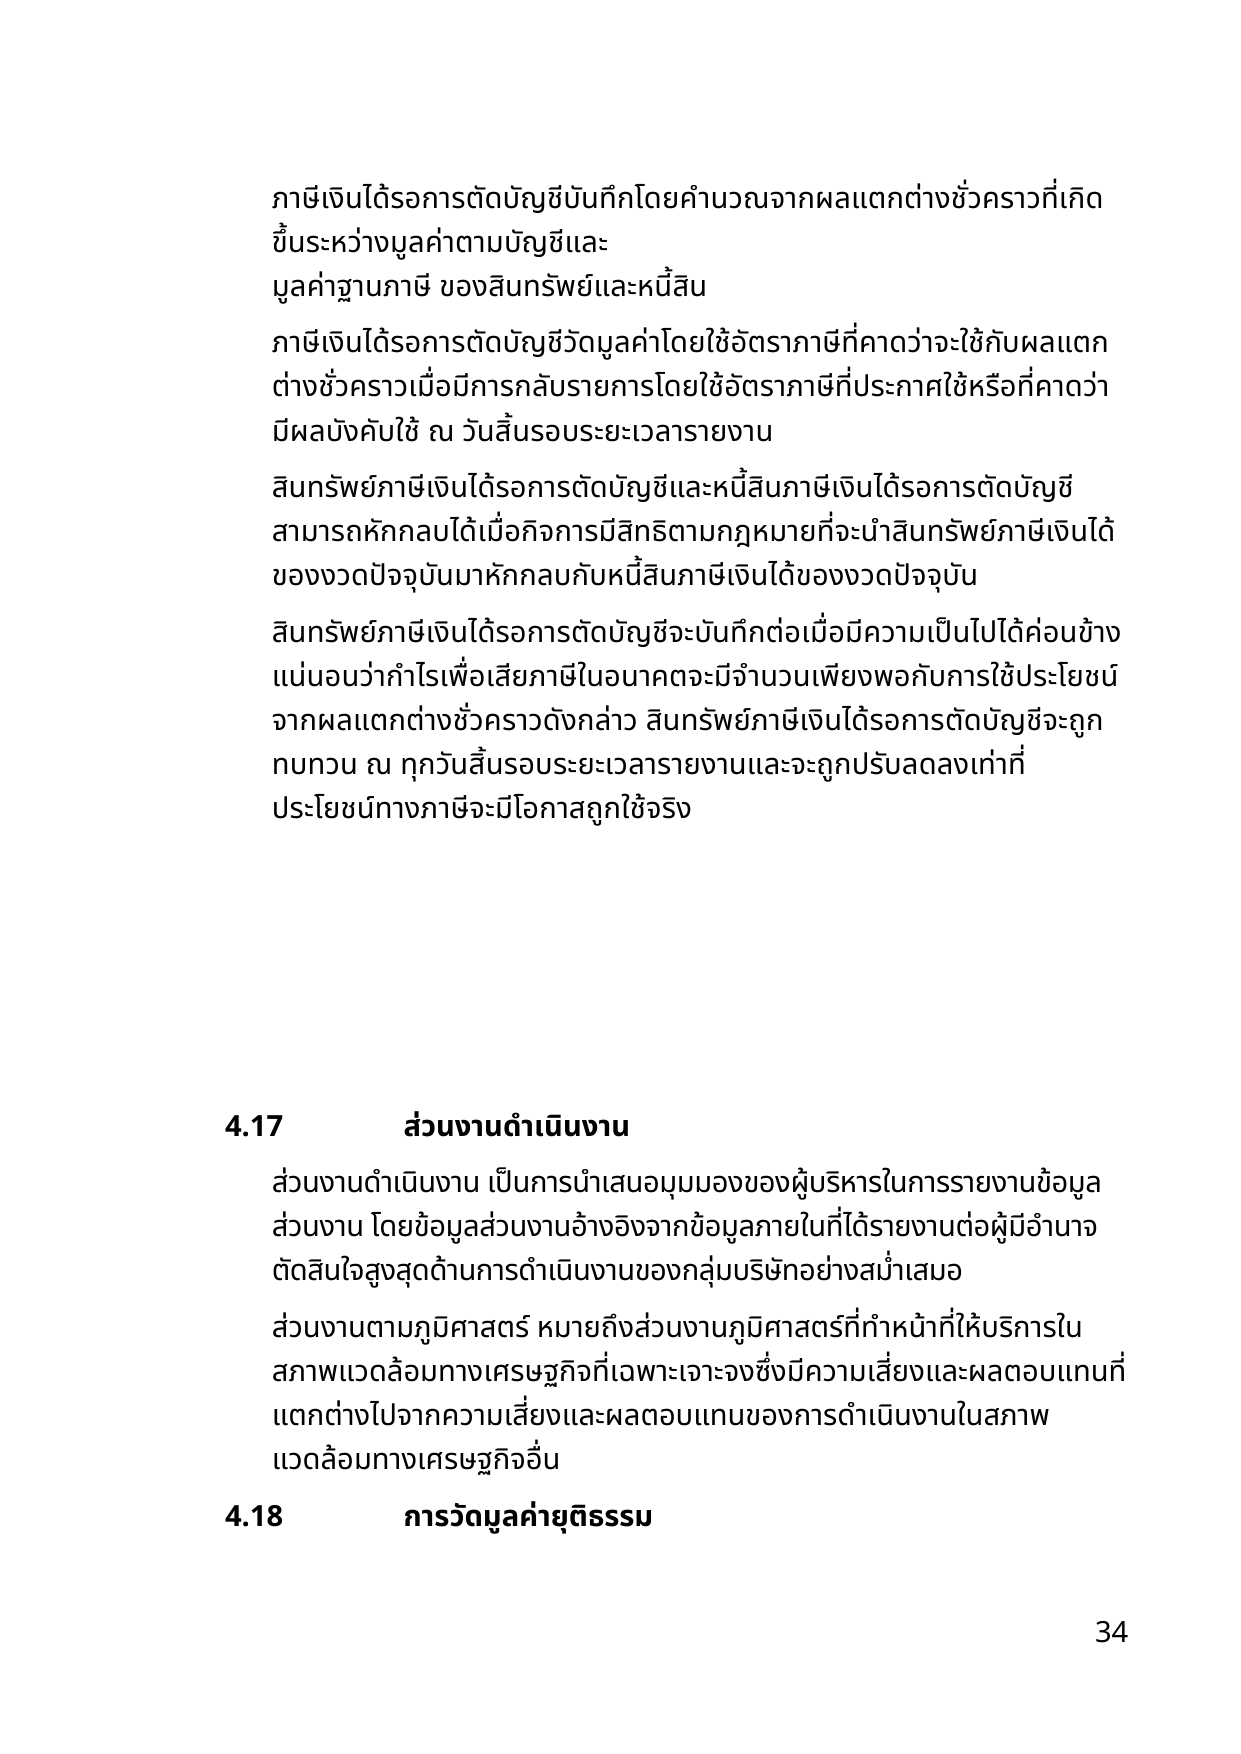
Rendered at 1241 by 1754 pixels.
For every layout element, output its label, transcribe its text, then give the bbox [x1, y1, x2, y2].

list ส่วนงานดำเนินงาน [225, 1105, 1128, 1149]
text สินทรัพย์ภาษีเงินได้รอการตัดบัญชีและหนี้สินภาษีเงินได้รอการตัดบัญชีสามารถหักกลบได้เมื่อกิจการมีสิทธิตามกฎหมายที่จะนำสินทรัพย์ภาษีเงินได้ของงวดปัจจุบันมาหักกลบกับหนี้สินภาษีเงินได้ของงวดปัจจุบัน [272, 467, 1128, 599]
text ภาษีเงินได้รอการตัดบัญชีวัดมูลค่าโดยใช้อัตราภาษีที่คาดว่าจะใช้กับผลแตกต่างชั่วคราวเมื่อมีการกลับรายการโดยใช้อัตราภาษีที่ประกาศใช้หรือที่คาดว่ามีผลบังคับใช้ ณ วันสิ้นรอบระยะเวลารายงาน [272, 322, 1128, 454]
text สินทรัพย์ภาษีเงินได้รอการตัดบัญชีจะบันทึกต่อเมื่อมีความเป็นไปได้ค่อนข้างแน่นอนว่ากำไรเพื่อเสียภาษีในอนาคตจะมีจำนวนเพียงพอกับการใช้ประโยชน์จากผลแตกต่างชั่วคราวดังกล่าว สินทรัพย์ภาษีเงินได้รอการตัดบัญชีจะถูกทบทวน ณ ทุกวันสิ้นรอบระยะเวลารายงานและจะถูกปรับลดลงเท่าที่ประโยชน์ทางภาษีจะมีโอกาสถูกใช้จริง [272, 611, 1128, 832]
text ส่วนงานตามภูมิศาสตร์ หมายถึงส่วนงานภูมิศาสตร์ที่ทำหน้าที่ให้บริการในสภาพแวดล้อมทางเศรษฐกิจที่เฉพาะเจาะจงซึ่งมีความเสี่ยงและผลตอบแทนที่แตกต่างไปจากความเสี่ยงและผลตอบแทนของการดำเนินงานในสภาพแวดล้อมทางเศรษฐกิจอื่น [272, 1306, 1128, 1483]
text ส่วนงานดำเนินงาน เป็นการนำเสนอมุมมองของผู้บริหารในการรายงานข้อมูลส่วนงาน โดยข้อมูลส่วนงานอ้างอิงจากข้อมูลภายในที่ได้รายงานต่อผู้มีอำนาจตัดสินใจสูงสุดด้านการดำเนินงานของกลุ่มบริษัทอย่างสม่ำเสมอ [272, 1162, 1128, 1294]
list การวัดมูลค่ายุติธรรม [225, 1495, 1128, 1539]
text ภาษีเงินได้รอการตัดบัญชีบันทึกโดยคำนวณจากผลแตกต่างชั่วคราวที่เกิดขึ้นระหว่างมูลค่าตามบัญชีและ มูลค่าฐานภาษี ของสินทรัพย์และหนี้สิน [272, 177, 1128, 309]
